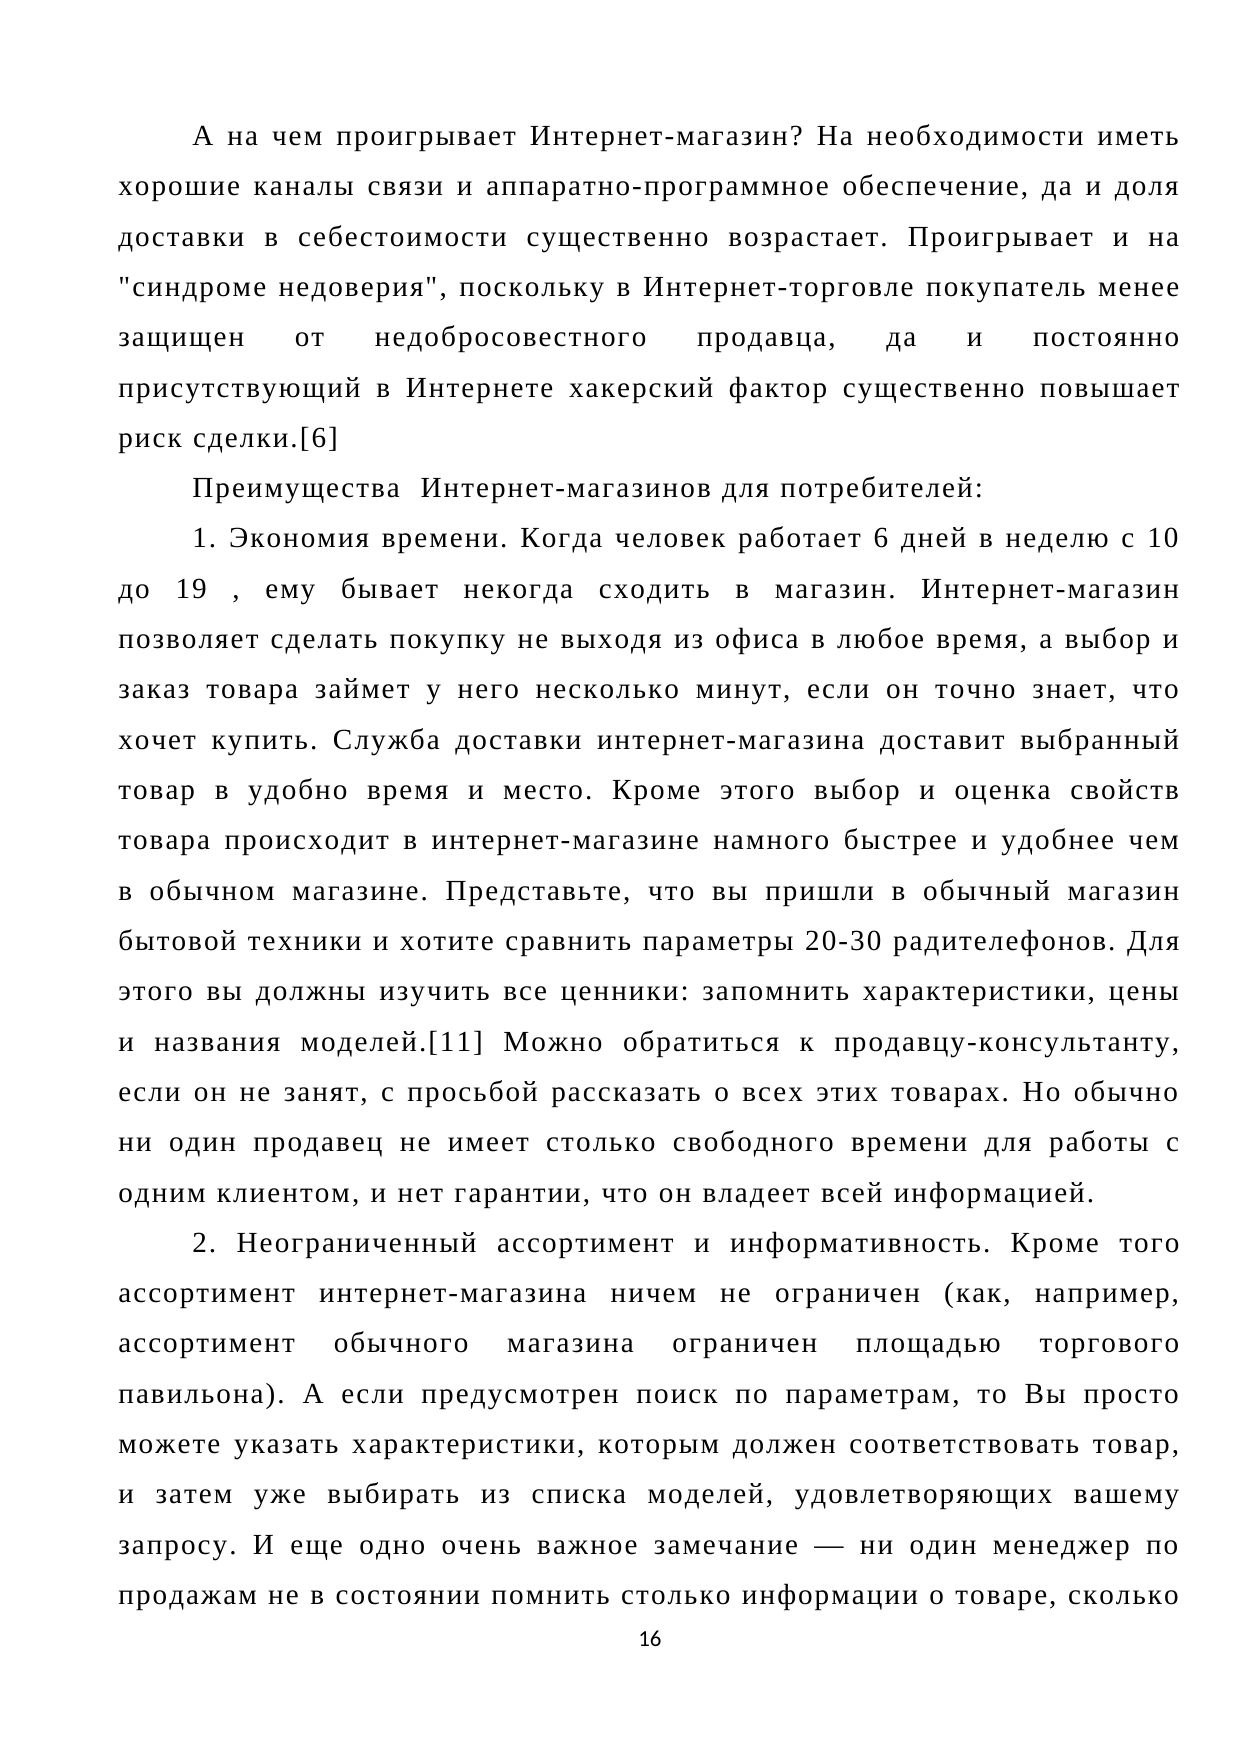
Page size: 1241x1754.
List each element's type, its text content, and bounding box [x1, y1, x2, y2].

text 1. Экономия времени. Когда человек работает 6 дней в неделю с 10 до 19 , ему бывает некогда сходить в магазин. Интернет-магазин позволяет сделать покупку не выходя из офиса в любое время, а выбор и заказ товара займет у него несколько минут, если он точно знает, что хочет купить. Служба доставки интернет-магазина доставит выбранный товар в удобно время и место. Кроме этого выбор и оценка свойств товара происходит в интернет-магазине намного быстрее и удобнее чем в обычном магазине. Представьте, что вы пришли в обычный магазин бытовой техники и хотите сравнить параметры 20-30 радителефонов. Для этого вы должны изучить все ценники: запомнить характеристики, цены и названия моделей.[11] Можно обратиться к продавцу-консультанту, если он не занят, с просьбой рассказать о всех этих товарах. Но обычно ни один продавец не имеет столько свободного времени для работы с одним клиентом, и нет гарантии, что он владеет всей информацией. [118, 521, 1181, 1208]
text А на чем проигрывает Интернет-магазин? На необходимости иметь хорошие каналы связи и аппаратно-программное обеспечение, да и доля доставки в себестоимости существенно возрастает. Проигрывает и на "синдроме недоверия", поскольку в Интернет-торговле покупатель менее защищен от недобросовестного продавца, да и постоянно присутствующий в Интернете хакерский фактор существенно повышает риск сделки.[6] [118, 118, 1181, 453]
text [118, 1225, 1181, 1611]
text Преимущества Интернет-магазинов для потребителей: [118, 470, 1181, 504]
